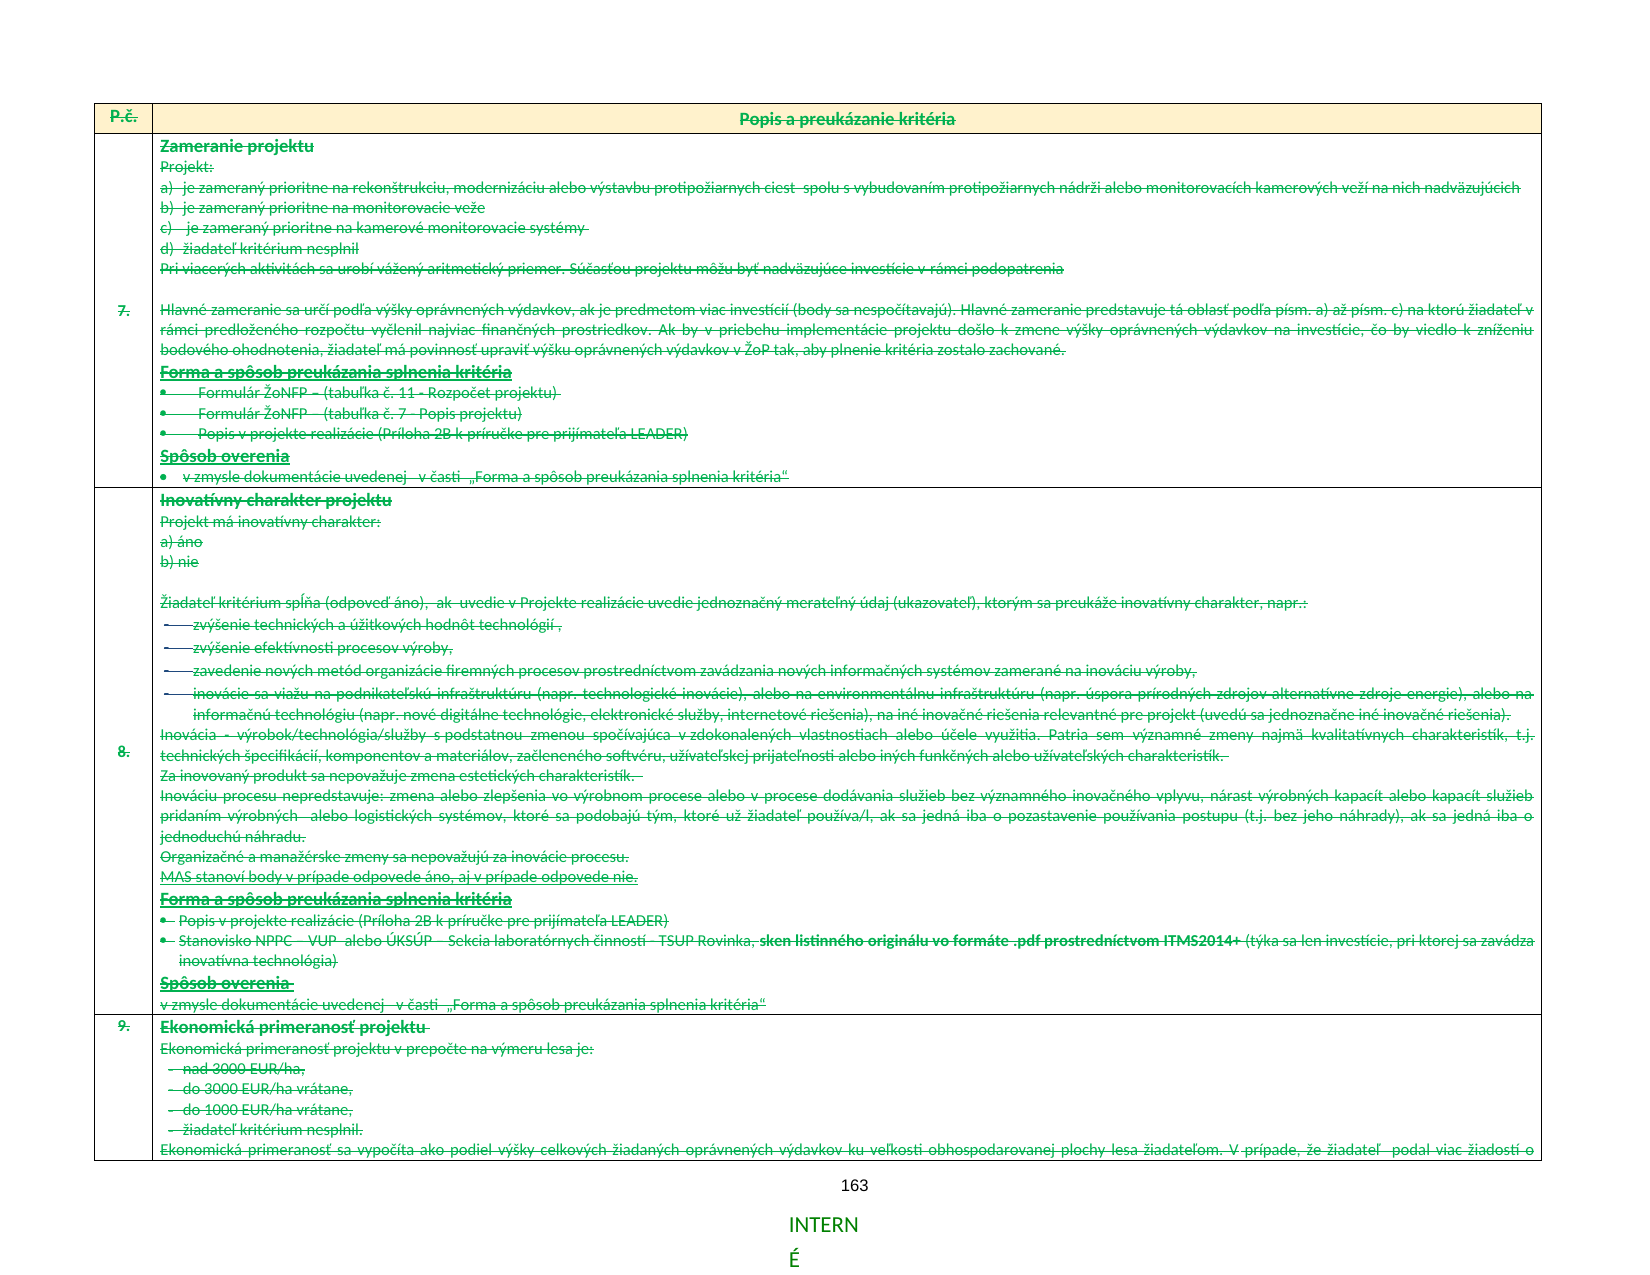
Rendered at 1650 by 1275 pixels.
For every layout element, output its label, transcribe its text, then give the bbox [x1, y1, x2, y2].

table_cell Inovatívny charakter projektu Projekt má inovatívny charakter: a) áno b) nie Žiadateľ kritérium spĺňa (odpoveď áno), ak uvedie v Projekte realizácie uvedie jednoznačný merateľný údaj (ukazovateľ), ktorým sa preukáže inovatívny charakter, napr.: zvýšenie technických a úžitkových hodnôt technológií , zvýšenie efektívnosti procesov výroby, zavedenie nových metód organizácie firemných procesov prostredníctvom zavádzania nových informačných systémov zamerané na inováciu výroby, inovácie sa viažu na podnikateľskú infraštruktúru (napr. technologické inovácie), alebo na environmentálnu infraštruktúru (napr. úspora prírodných zdrojov alternatívne zdroje energie), alebo na informačnú technológiu (napr. nové digitálne technológie, elektronické služby, internetové riešenia), na iné inovačné riešenia relevantné pre projekt (uvedú sa jednoznačne iné inovačné riešenia). Inovácia - výrobok/technológia/služby s podstatnou zmenou spočívajúca v zdokonalených vlastnostiach alebo účele využitia. Patria sem významné zmeny najmä kvalitatívnych charakteristík, t.j. technických špecifikácií, komponentov a materiálov, začleneného softvéru, užívateľskej prijateľnosti alebo iných funkčných alebo užívateľských charakteristík. Za inovovaný produkt sa nepovažuje zmena estetických charakteristík. Inováciu procesu nepredstavuje: zmena alebo zlepšenia vo výrobnom procese alebo v procese dodávania služieb bez významného inovačného vplyvu, nárast výrobných kapacít alebo kapacít služieb pridaním výrobných alebo logistických systémov, ktoré sa podobajú tým, ktoré už žiadateľ používa/l, ak sa jedná iba o pozastavenie používania postupu (t.j. bez jeho náhrady), ak sa jedná iba o jednoduchú náhradu. Organizačné a manažérske zmeny sa nepovažujú za inovácie procesu. MAS stanoví body v prípade odpovede áno, aj v prípade odpovede nie. Forma a spôsob preukázania splnenia kritéria Popis v projekte realizácie (Príloha 2B k príručke pre prijímateľa LEADER) Stanovisko NPPC – VUP alebo ÚKSÚP – Sekcia laboratórnych činností - TSUP Rovinka, sken listinného originálu vo formáte .pdf prostredníctvom ITMS2014+ (týka sa len investície, pri ktorej sa zavádza inovatívna technológia) Spôsob overenia v zmysle dokumentácie uvedenej v časti „Forma a spôsob preukázania splnenia kritéria“ [153, 488, 1541, 1014]
table_cell 9. [95, 1015, 152, 1160]
table_cell P.č. [95, 104, 152, 133]
table_cell 8. [95, 488, 152, 1014]
table_cell Popis a preukázanie kritéria [153, 104, 1541, 133]
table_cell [153, 1015, 1541, 1160]
table_cell 7. [95, 134, 152, 487]
table_cell Zameranie projektu Projekt: je zameraný prioritne na rekonštrukciu, modernizáciu alebo výstavbu protipožiarnych ciest spolu s vybudovaním protipožiarnych nádrži alebo monitorovacích kamerových veží na nich nadväzujúcich je zameraný prioritne na monitorovacie veže je zameraný prioritne na kamerové monitorovacie systémy žiadateľ kritérium nesplnil Pri viacerých aktivitách sa urobí vážený aritmetický priemer. Súčasťou projektu môžu byť nadväzujúce investície v rámci podopatrenia Hlavné zameranie sa určí podľa výšky oprávnených výdavkov, ak je predmetom viac investícií (body sa nespočítavajú). Hlavné zameranie predstavuje tá oblasť podľa písm. a) až písm. c) na ktorú žiadateľ v rámci predloženého rozpočtu vyčlenil najviac finančných prostriedkov. Ak by v priebehu implementácie projektu došlo k zmene výšky oprávnených výdavkov na investície, čo by viedlo k zníženiu bodového ohodnotenia, žiadateľ má povinnosť upraviť výšku oprávnených výdavkov v ŽoP tak, aby plnenie kritéria zostalo zachované. Forma a spôsob preukázania splnenia kritéria Formulár ŽoNFP – (tabuľka č. 11 - Rozpočet projektu) Formulár ŽoNFP – (tabuľka č. 7 - Popis projektu) Popis v projekte realizácie (Príloha 2B k príručke pre prijímateľa LEADER) Spôsob overenia v zmysle dokumentácie uvedenej v časti „Forma a spôsob preukázania splnenia kritéria“ [153, 134, 1541, 487]
